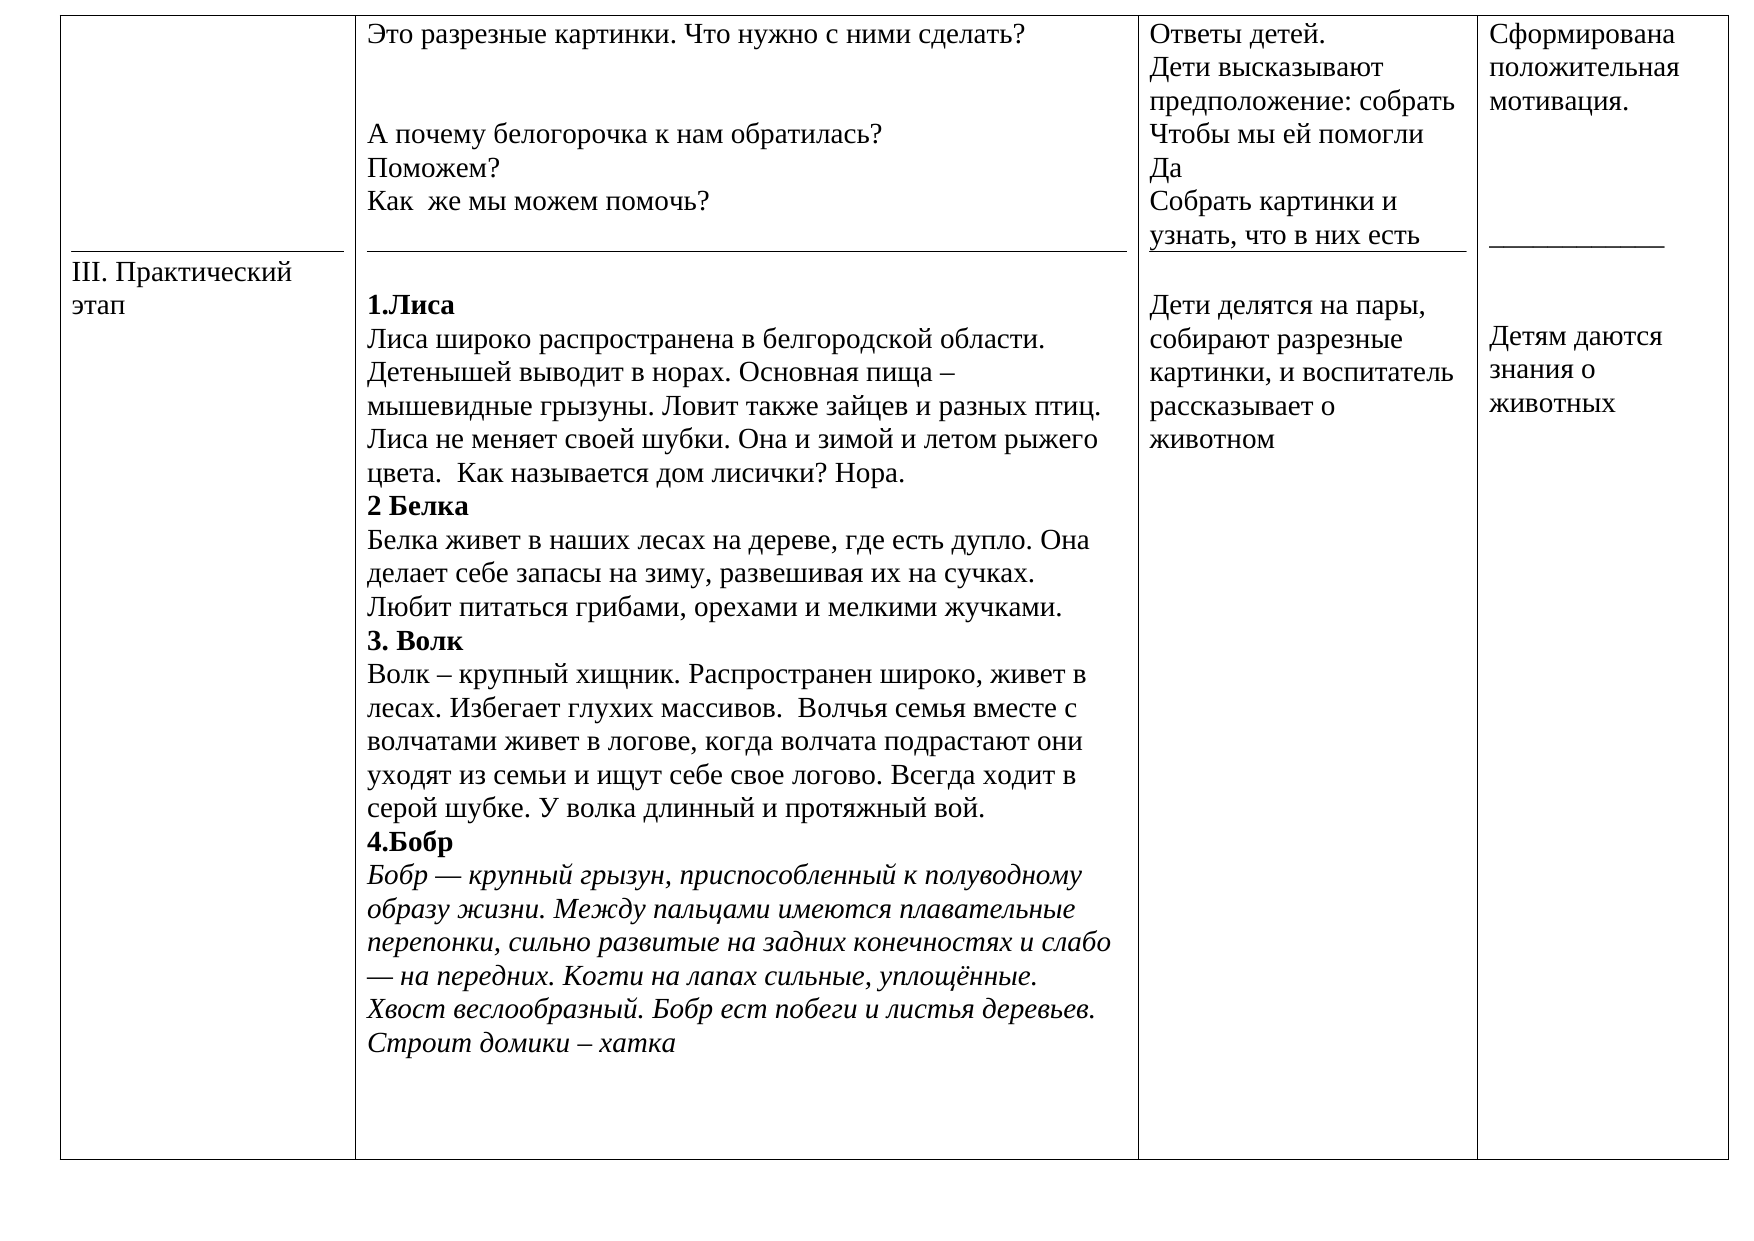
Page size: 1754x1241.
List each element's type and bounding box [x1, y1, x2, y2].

table_cell [1478, 16, 1728, 1159]
table_cell [1139, 16, 1477, 1159]
table_cell [61, 16, 355, 1159]
table_cell [356, 16, 1138, 1159]
